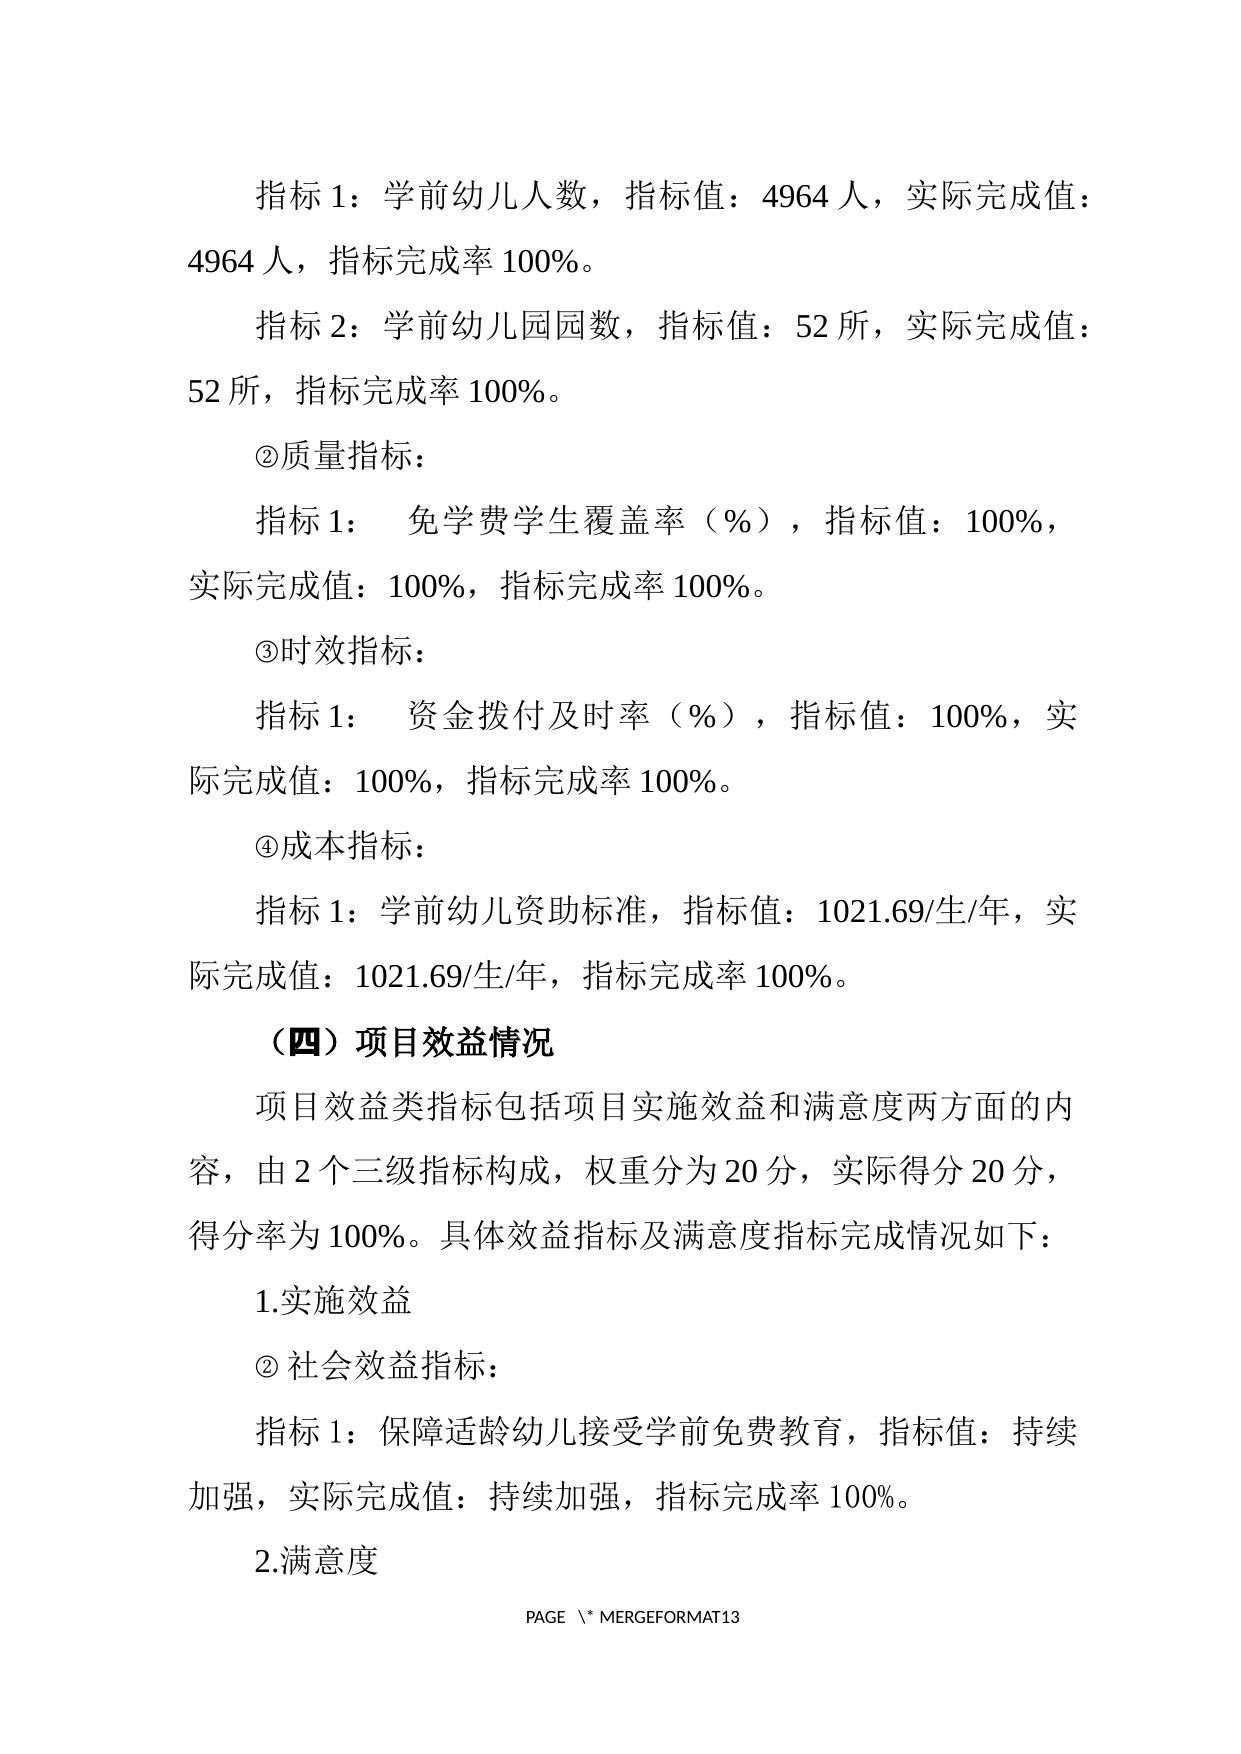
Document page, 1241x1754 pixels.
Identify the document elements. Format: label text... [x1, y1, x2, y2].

text 指标1： 资金拨付及时率（%），指标值：100%，实际完成值：100%，指标完成率100%。 [187, 682, 1078, 812]
list 指标1：保障适龄幼儿接受学前免费教育，指标值：持续加强，实际完成值：持续加强，指标完成率100%。 [187, 1397, 1078, 1527]
list 项目效益情况 [187, 1007, 1078, 1072]
text ④成本指标： [187, 812, 1078, 877]
text 项目效益类指标包括项目实施效益和满意度两方面的内容，由2个三级指标构成，权重分为20分，实际得分20分，得分率为100%。具体效益指标及满意度指标完成情况如下： [187, 1072, 1078, 1267]
text 指标2：学前幼儿园园数，指标值：52所，实际完成值：52所，指标完成率100%。 [187, 292, 1078, 422]
text 指标1： 免学费学生覆盖率（%），指标值：100%，实际完成值：100%，指标完成率100%。 [187, 487, 1078, 617]
text 1.实施效益 [187, 1267, 1078, 1332]
text ②社会效益指标： [187, 1332, 1078, 1397]
text ③时效指标： [187, 617, 1078, 682]
text 2.满意度 [187, 1527, 1078, 1592]
text 指标1：学前幼儿人数，指标值：4964人，实际完成值：4964人，指标完成率100%。 [187, 162, 1078, 292]
text ②质量指标： [187, 422, 1078, 487]
text 指标1：学前幼儿资助标准，指标值：1021.69/生/年，实际完成值：1021.69/生/年，指标完成率100%。 [187, 877, 1078, 1007]
